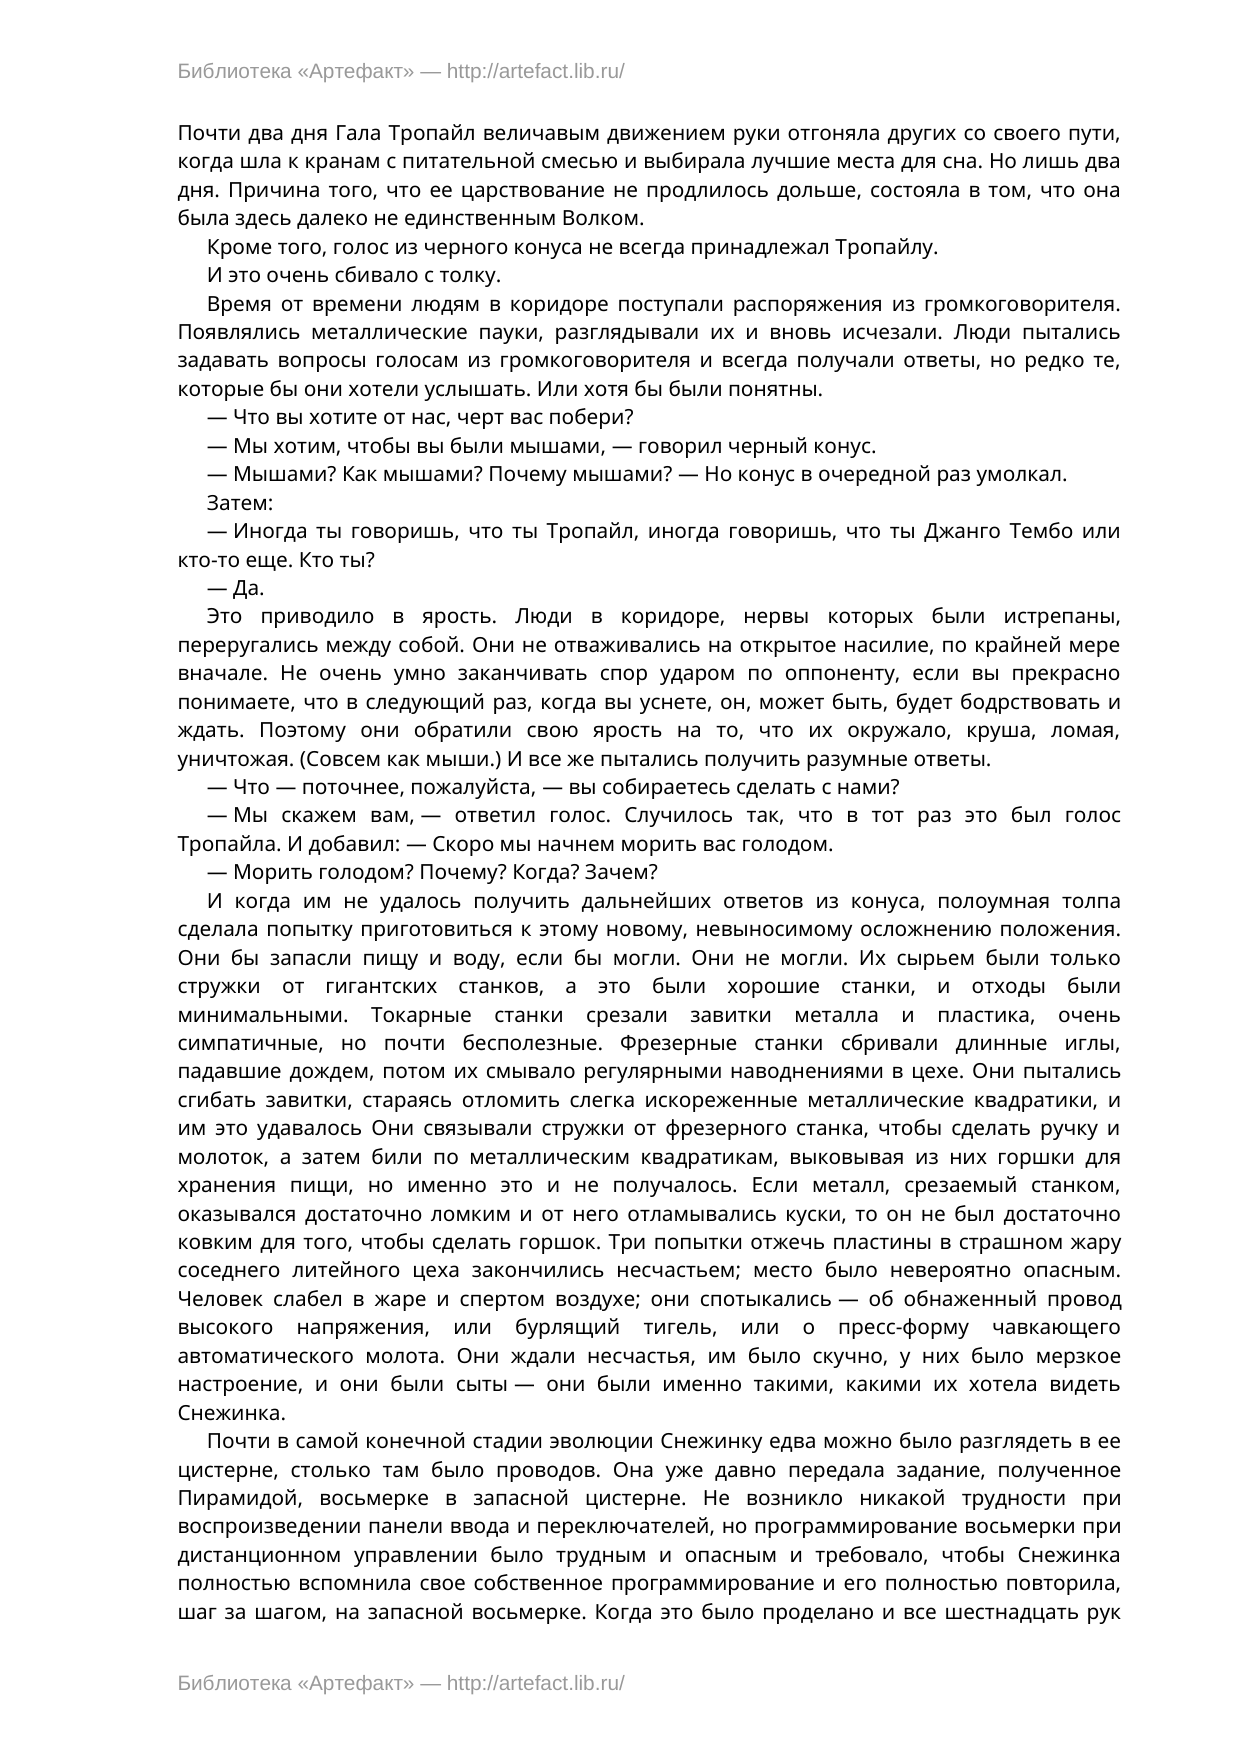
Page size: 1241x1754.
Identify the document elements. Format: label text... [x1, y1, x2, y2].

text — Мы скажем вам, — ответил голос. Случилось так, что в тот раз это был голос Тропайла. И добавил: — Скоро мы начнем морить вас голодом. [177, 801, 1122, 857]
text — Что вы хотите от нас, черт вас побери? [177, 402, 1122, 431]
text И это очень сбивало с толку. [177, 260, 1122, 289]
text Это приводило в ярость. Люди в коридоре, нервы которых были истрепаны, переругались между собой. Они не отваживались на открытое насилие, по крайней мере вначале. Не очень умно заканчивать спор ударом по оппоненту, если вы прекрасно понимаете, что в следующий раз, когда вы уснете, он, может быть, будет бодрствовать и ждать. Поэтому они обратили свою ярость на то, что их окружало, круша, ломая, уничтожая. (Совсем как мыши.) И все же пытались получить разумные ответы. [177, 602, 1122, 772]
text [177, 118, 1122, 232]
text — Морить голодом? Почему? Когда? Зачем? [177, 857, 1122, 886]
text — Мы хотим, чтобы вы были мышами, — говорил черный конус. [177, 431, 1122, 459]
text Затем: [177, 488, 1122, 516]
text — Иногда ты говоришь, что ты Тропайл, иногда говоришь, что ты Джанго Тембо или кто-то еще. Кто ты? [177, 516, 1122, 573]
text Кроме того, голос из черного конуса не всегда принадлежал Тропайлу. [177, 232, 1122, 260]
text — Мышами? Как мышами? Почему мышами? — Но конус в очередной раз умолкал. [177, 459, 1122, 488]
text — Да. [177, 573, 1122, 602]
text — Что — поточнее, пожалуйста, — вы собираетесь сделать с нами? [177, 772, 1122, 801]
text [177, 1426, 1122, 1625]
text И когда им не удалось получить дальнейших ответов из конуса, полоумная толпа сделала попытку приготовиться к этому новому, невыносимому осложнению положения. Они бы запасли пищу и воду, если бы могли. Они не могли. Их сырьем были только стружки от гигантских станков, а это были хорошие станки, и отходы были минимальными. Токарные станки срезали завитки металла и пластика, очень симпатичные, но почти бесполезные. Фрезерные станки сбривали длинные иглы, падавшие дождем, потом их смывало регулярными наводнениями в цехе. Они пытались сгибать завитки, стараясь отломить слегка искореженные металлические квадратики, и им это удавалось Они связывали стружки от фрезерного станка, чтобы сделать ручку и молоток, а затем били по металлическим квадратикам, выковывая из них горшки для хранения пищи, но именно это и не получалось. Если металл, срезаемый станком, оказывался достаточно ломким и от него отламывались куски, то он не был достаточно ковким для того, чтобы сделать горшок. Три попытки отжечь пластины в страшном жару соседнего литейного цеха закончились несчастьем; место было невероятно опасным. Человек слабел в жаре и спертом воздухе; они спотыкались — об обнаженный провод высокого напряжения, или бурлящий тигель, или о пресс-форму чавкающего автоматического молота. Они ждали несчастья, им было скучно, у них было мерзкое настроение, и они были сыты — они были именно такими, какими их хотела видеть Снежинка. [177, 886, 1122, 1426]
text Время от времени людям в коридоре поступали распоряжения из громкоговорителя. Появлялись металлические пауки, разглядывали их и вновь исчезали. Люди пытались задавать вопросы голосам из громкоговорителя и всегда получали ответы, но редко те, которые бы они хотели услышать. Или хотя бы были понятны. [177, 289, 1122, 402]
